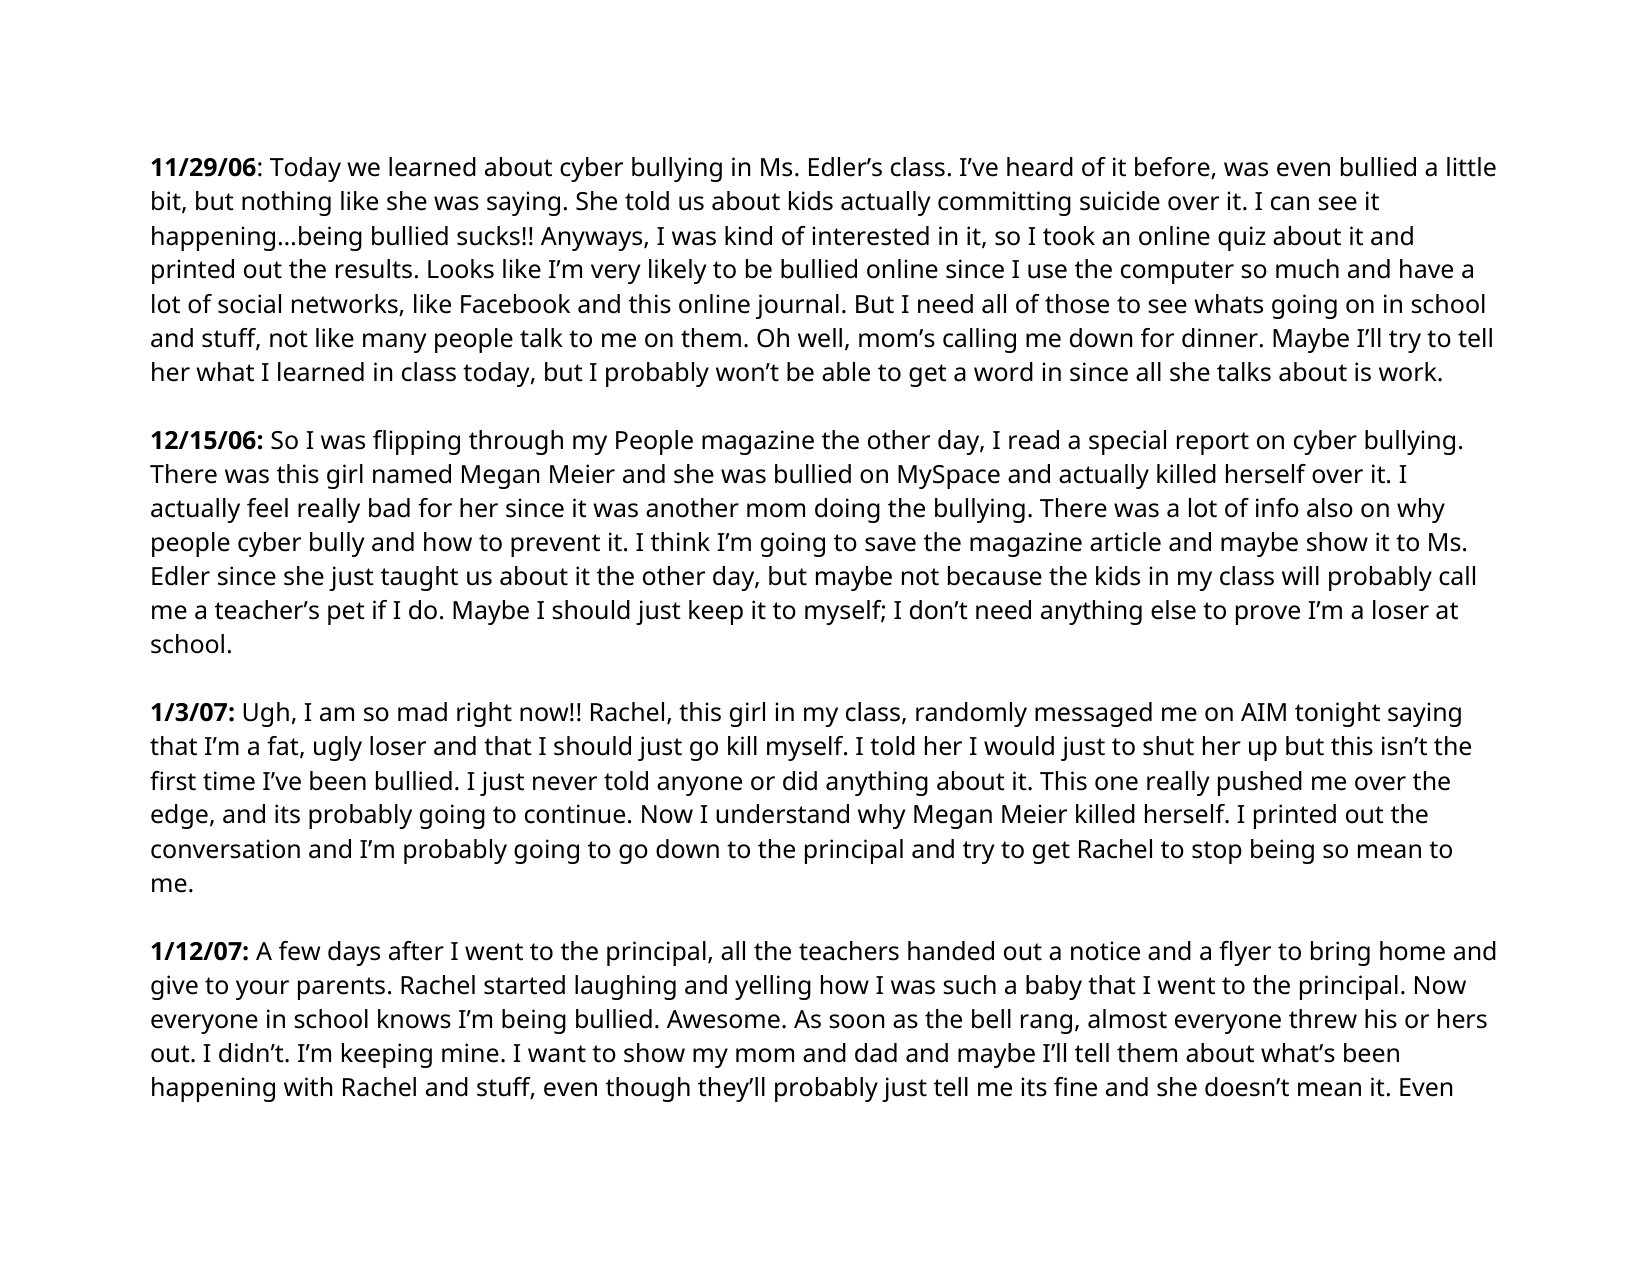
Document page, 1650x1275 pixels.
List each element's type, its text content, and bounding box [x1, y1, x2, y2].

text 11/29/06: Today we learned about cyber bullying in Ms. Edler’s class. I’ve heard of it before, was even bullied a little bit, but nothing like she was saying. She told us about kids actually committing suicide over it. I can see it happening…being bullied sucks!! Anyways, I was kind of interested in it, so I took an online quiz about it and printed out the results. Looks like I’m very likely to be bullied online since I use the computer so much and have a lot of social networks, like Facebook and this online journal. But I need all of those to see whats going on in school and stuff, not like many people talk to me on them. Oh well, mom’s calling me down for dinner. Maybe I’ll try to tell her what I learned in class today, but I probably won’t be able to get a word in since all she talks about is work. [150, 150, 1500, 388]
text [150, 933, 1500, 1104]
text 1/3/07: Ugh, I am so mad right now!! Rachel, this girl in my class, randomly messaged me on AIM tonight saying that I’m a fat, ugly loser and that I should just go kill myself. I told her I would just to shut her up but this isn’t the first time I’ve been bullied. I just never told anyone or did anything about it. This one really pushed me over the edge, and its probably going to continue. Now I understand why Megan Meier killed herself. I printed out the conversation and I’m probably going to go down to the principal and try to get Rachel to stop being so mean to me. [150, 695, 1500, 899]
text 12/15/06: So I was flipping through my People magazine the other day, I read a special report on cyber bullying. There was this girl named Megan Meier and she was bullied on MySpace and actually killed herself over it. I actually feel really bad for her since it was another mom doing the bullying. There was a lot of info also on why people cyber bully and how to prevent it. I think I’m going to save the magazine article and maybe show it to Ms. Edler since she just taught us about it the other day, but maybe not because the kids in my class will probably call me a teacher’s pet if I do. Maybe I should just keep it to myself; I don’t need anything else to prove I’m a loser at school. [150, 422, 1500, 661]
